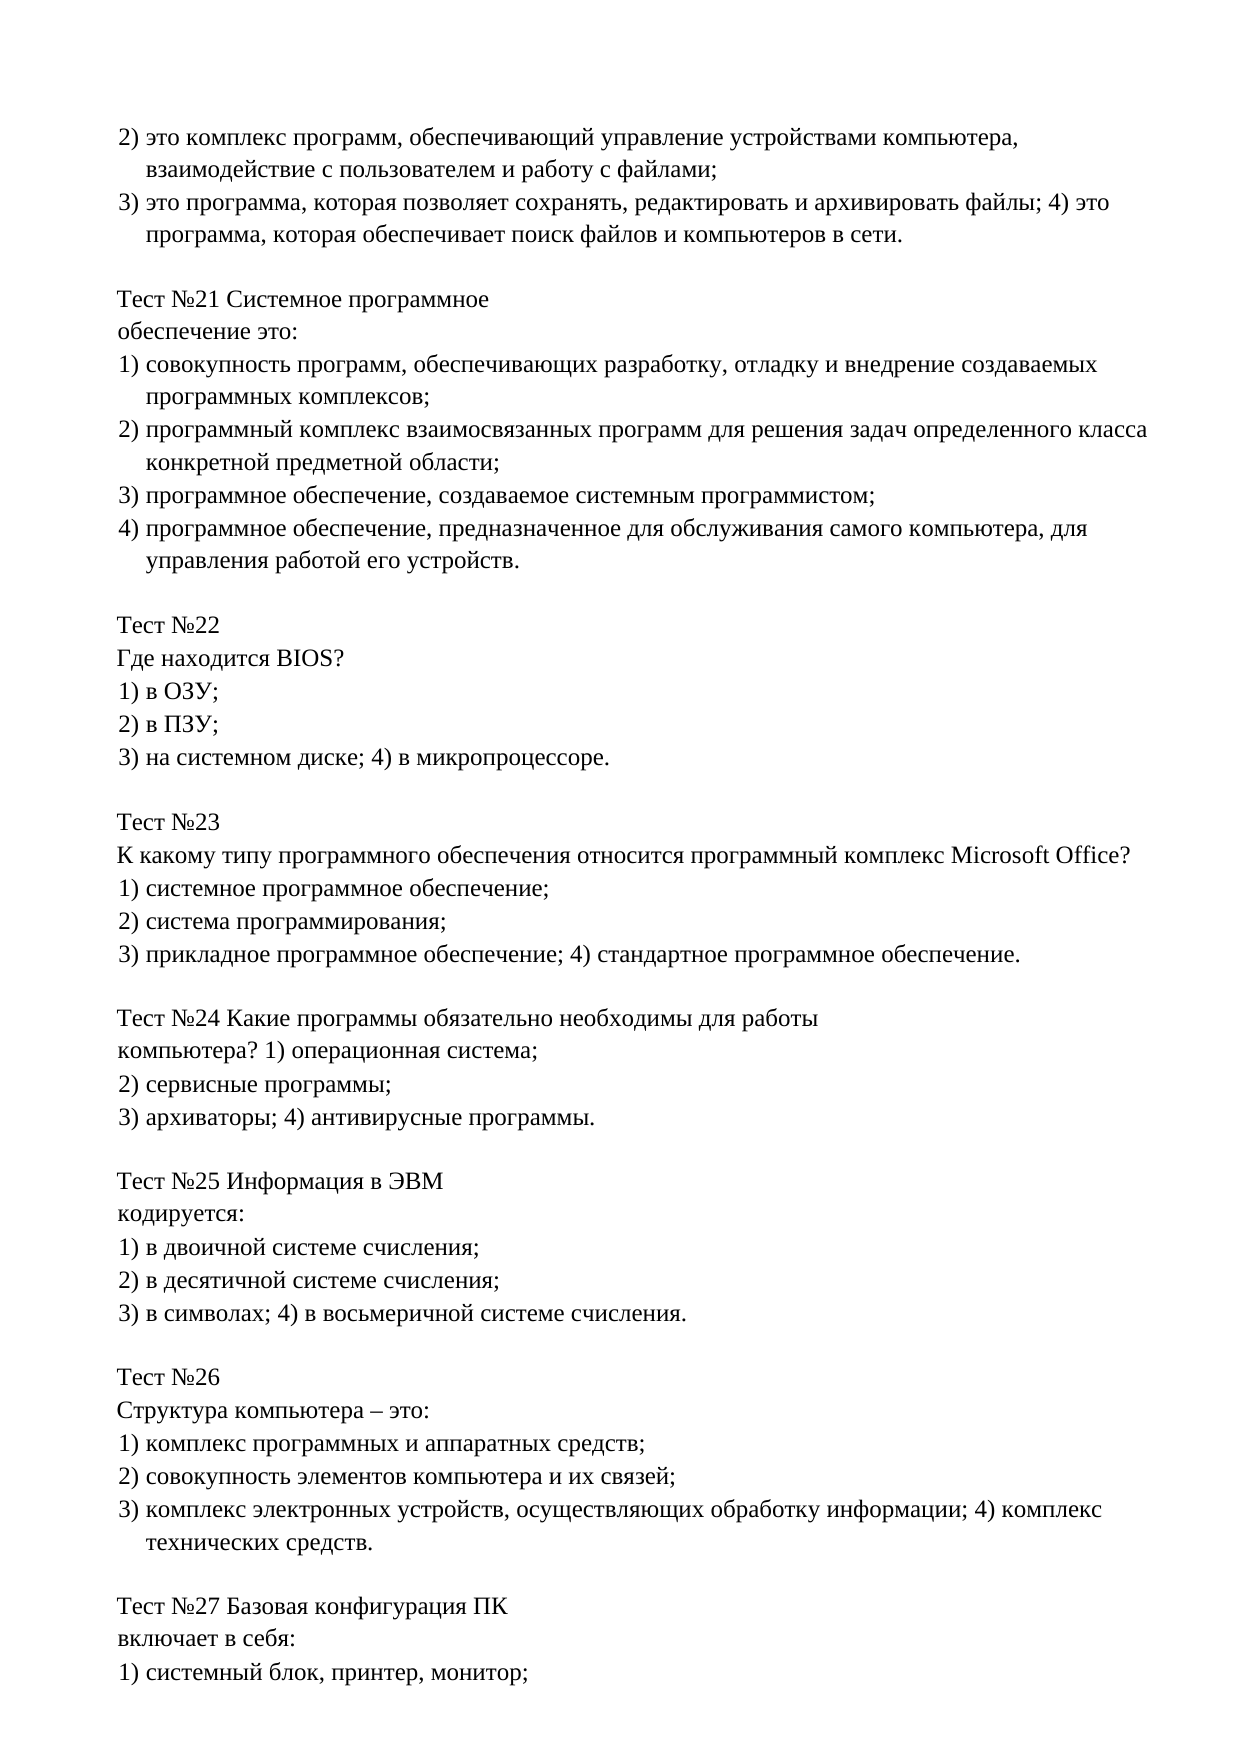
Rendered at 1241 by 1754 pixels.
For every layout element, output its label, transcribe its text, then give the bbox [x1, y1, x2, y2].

text Тест №21 Системное программное обеспечение это: [116, 284, 551, 345]
text Тест №26 [116, 1362, 1164, 1391]
list в ПЗУ; [118, 709, 1164, 738]
list в ОЗУ; [118, 676, 1164, 705]
list совокупность элементов компьютера и их связей; [118, 1461, 1164, 1490]
text Тест №23 [116, 807, 1164, 836]
text Где находится BIOS? [116, 643, 1164, 672]
list программный комплекс взаимосвязанных программ для решения задач определенного класса конкретной предметной области; [118, 414, 1164, 475]
text Тест №25 Информация в ЭВМ кодируется: [116, 1166, 451, 1227]
list система программирования; [118, 906, 1164, 935]
text Тест №24 Какие программы обязательно необходимы для работы компьютера? 1) операционная система; [116, 1003, 840, 1064]
list совокупность программ, обеспечивающих разработку, отладку и внедрение создаваемых программных комплексов; [118, 349, 1164, 410]
list в символах; 4) в восьмеричной системе счисления. [118, 1298, 1164, 1327]
list это комплекс программ, обеспечивающий управление устройствами компьютера, взаимодействие с пользователем и работу с файлами; [118, 122, 1164, 183]
text Тест №22 [116, 610, 1164, 638]
list архиваторы; 4) антивирусные программы. [118, 1102, 788, 1131]
list системный блок, принтер, монитор; [118, 1657, 1164, 1685]
list программное обеспечение, предназначенное для обслуживания самого компьютера, для управления работой его устройств. [118, 513, 1164, 574]
list в десятичной системе счисления; [118, 1265, 1164, 1293]
list это программа, которая позволяет сохранять, редактировать и архивировать файлы; 4) это программа, которая обеспечивает поиск файлов и компьютеров в сети. [118, 187, 1164, 248]
list комплекс электронных устройств, осуществляющих обработку информации; 4) комплекс технических средств. [118, 1494, 1164, 1555]
list прикладное программное обеспечение; 4) стандартное программное обеспечение. [118, 939, 1164, 968]
list на системном диске; 4) в микропроцессоре. [118, 742, 1164, 771]
text К какому типу программного обеспечения относится программный комплекс Microsoft Office? [116, 840, 1164, 869]
list системное программное обеспечение; [118, 873, 1164, 902]
text Структура компьютера – это: [116, 1395, 1164, 1424]
list сервисные программы; [118, 1069, 788, 1097]
text Тест №27 Базовая конфигурация ПК включает в себя: [116, 1591, 567, 1652]
list в двоичной системе счисления; [118, 1232, 1164, 1260]
list комплекс программных и аппаратных средств; [118, 1428, 1164, 1457]
list программное обеспечение, создаваемое системным программистом; [118, 480, 1164, 508]
